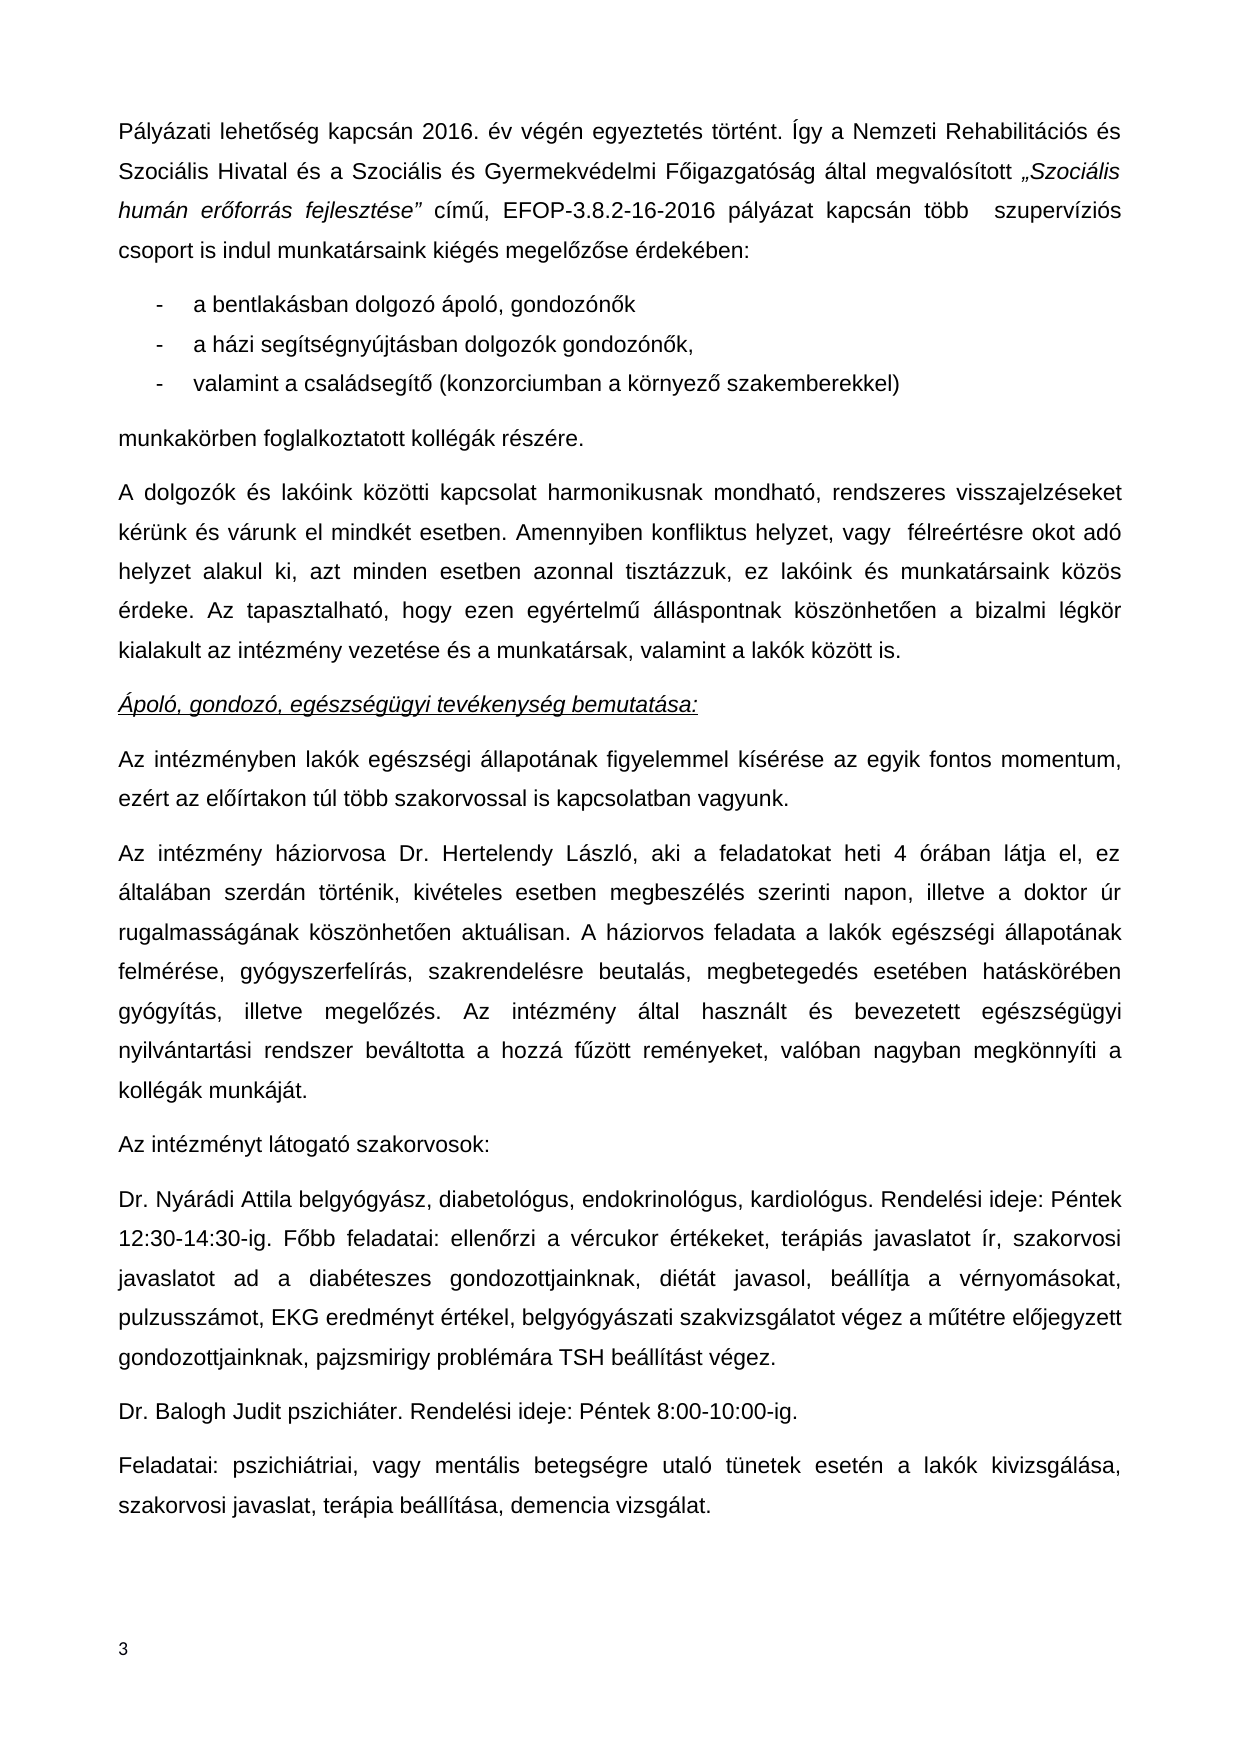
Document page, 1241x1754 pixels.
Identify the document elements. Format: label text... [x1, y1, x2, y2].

text Az intézményben lakók egészségi állapotának figyelemmel kísérése az egyik fontos momentum, ezért az előírtakon túl több szakorvossal is kapcsolatban vagyunk. [118, 746, 1122, 812]
list a bentlakásban dolgozó ápoló, gondozónők [156, 291, 1122, 317]
text munkakörben foglalkoztatott kollégák részére. [118, 424, 1122, 451]
text Az intézmény háziorvosa Dr. Hertelendy László, aki a feladatokat heti 4 órában látja el, ez általában szerdán történik, kivételes esetben megbeszélés szerinti napon, illetve a doktor úr rugalmasságának köszönhetően aktuálisan. A háziorvos feladata a lakók egészségi állapotának felmérése, gyógyszerfelírás, szakrendelésre beutalás, megbetegedés esetében hatáskörében gyógyítás, illetve megelőzés. Az intézmény által használt és bevezetett egészségügyi nyilvántartási rendszer beváltotta a hozzá fűzött reményeket, valóban nagyban megkönnyíti a kollégák munkáját. [118, 840, 1122, 1103]
list a házi segítségnyújtásban dolgozók gondozónők, [156, 331, 1122, 357]
text Dr. Nyárádi Attila belgyógyász, diabetológus, endokrinológus, kardiológus. Rendelési ideje: Péntek 12:30-14:30-ig. Főbb feladatai: ellenőrzi a vércukor értékeket, terápiás javaslatot ír, szakorvosi javaslatot ad a diabéteszes gondozottjainknak, diétát javasol, beállítja a vérnyomásokat, pulzusszámot, EKG eredményt értékel, belgyógyászati szakvizsgálatot végez a műtétre előjegyzett gondozottjainknak, pajzsmirigy problémára TSH beállítást végez. [118, 1186, 1122, 1370]
text Ápoló, gondozó, egészségügyi tevékenység bemutatása: [118, 691, 1122, 718]
text Az intézményt látogató szakorvosok: [118, 1131, 1122, 1157]
list valamint a családsegítő (konzorciumban a környező szakemberekkel) [156, 370, 1122, 396]
text Pályázati lehetőség kapcsán 2016. év végén egyeztetés történt. Így a Nemzeti Rehabilitációs és Szociális Hivatal és a Szociális és Gyermekvédelmi Főigazgatóság által megvalósított „Szociális humán erőforrás fejlesztése” című, EFOP-3.8.2-16-2016 pályázat kapcsán több szupervíziós csoport is indul munkatársaink kiégés megelőzőse érdekében: [118, 118, 1122, 263]
text A dolgozók és lakóink közötti kapcsolat harmonikusnak mondható, rendszeres visszajelzéseket kérünk és várunk el mindkét esetben. Amennyiben konfliktus helyzet, vagy félreértésre okot adó helyzet alakul ki, azt minden esetben azonnal tisztázzuk, ez lakóink és munkatársaink közös érdeke. Az tapasztalható, hogy ezen egyértelmű álláspontnak köszönhetően a bizalmi légkör kialakult az intézmény vezetése és a munkatársak, valamint a lakók között is. [118, 479, 1122, 663]
text Feladatai: pszichiátriai, vagy mentális betegségre utaló tünetek esetén a lakók kivizsgálása, szakorvosi javaslat, terápia beállítása, demencia vizsgálat. [118, 1452, 1122, 1518]
text Dr. Balogh Judit pszichiáter. Rendelési ideje: Péntek 8:00-10:00-ig. [118, 1398, 1122, 1424]
